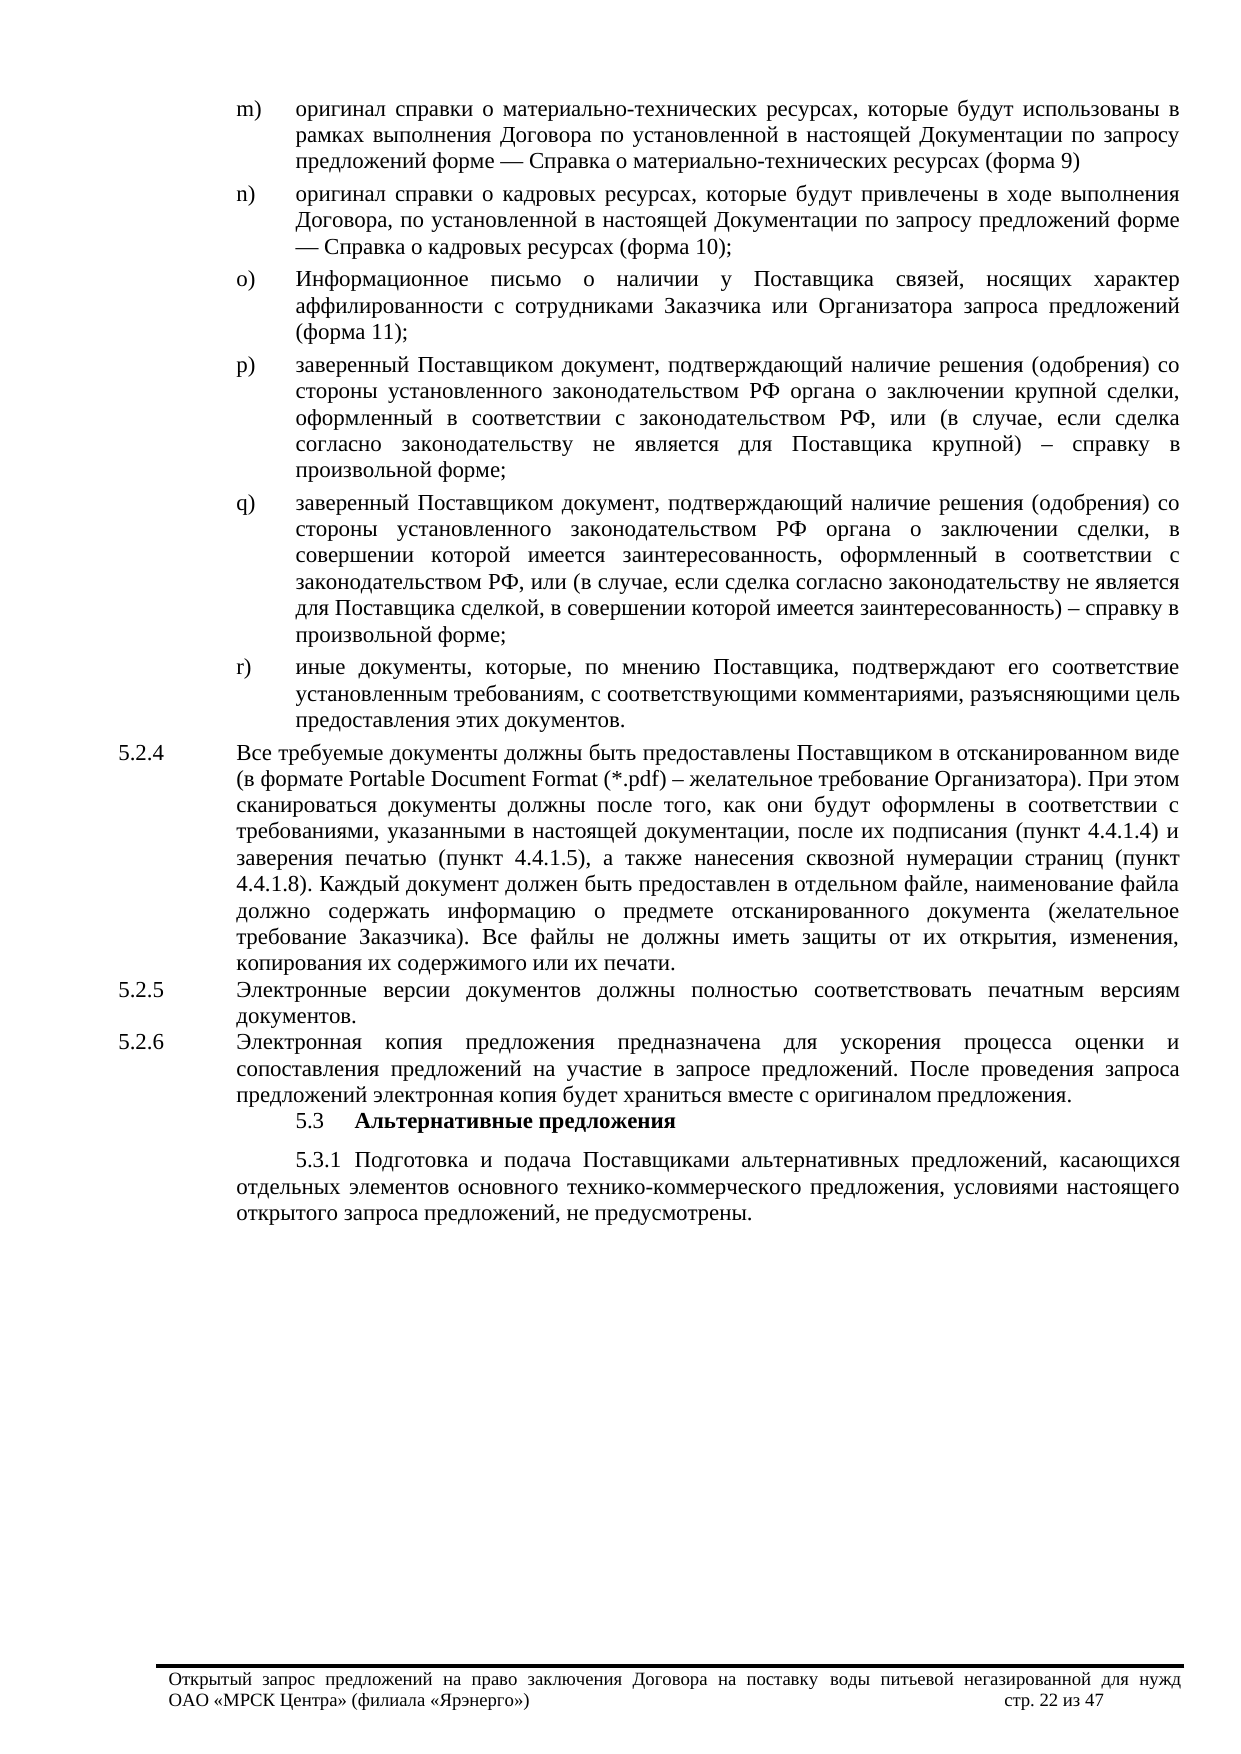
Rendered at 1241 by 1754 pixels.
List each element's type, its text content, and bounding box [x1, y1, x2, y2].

list заверенный Поставщиком документ, подтверждающий наличие решения (одобрения) со стороны установленного законодательством РФ органа о заключении крупной сделки, оформленный в соответствии с законодательством РФ, или (в случае, если сделка согласно законодательству не является для Поставщика крупной) – справку в произвольной форме; [236, 351, 1181, 483]
list заверенный Поставщиком документ, подтверждающий наличие решения (одобрения) со стороны установленного законодательством РФ органа о заключении сделки, в совершении которой имеется заинтересованность, оформленный в соответствии с законодательством РФ, или (в случае, если сделка согласно законодательству не является для Поставщика сделкой, в совершении которой имеется заинтересованность) – справку в произвольной форме; [236, 489, 1181, 647]
list Электронные версии документов должны полностью соответствовать печатным версиям документов. [118, 976, 1181, 1028]
subtitle Альтернативные предложения [236, 1107, 1181, 1134]
list Информационное письмо о наличии у Поставщика связей, носящих характер аффилированности с сотрудниками Заказчика или Организатора запроса предложений (форма 11); [236, 266, 1181, 344]
list Электронная копия предложения предназначена для ускорения процесса оценки и сопоставления предложений на участие в запросе предложений. После проведения запроса предложений электронная копия будет храниться вместе с оригиналом предложения. [118, 1028, 1181, 1107]
list иные документы, которые, по мнению Поставщика, подтверждают его соответствие установленным требованиям, с соответствующими комментариями, разъясняющими цель предоставления этих документов. [236, 653, 1181, 732]
list оригинал справки о кадровых ресурсах, которые будут привлечены в ходе выполнения Договора, по установленной в настоящей Документации по запросу предложений форме — Справка о кадровых ресурсах (форма 10); [236, 180, 1181, 259]
list Все требуемые документы должны быть предоставлены Поставщиком в отсканированном виде (в формате Portable Document Format (*.pdf) – желательное требование Организатора). При этом сканироваться документы должны после того, как они будут оформлены в соответствии с требованиями, указанными в настоящей документации, после их подписания (пункт 4.4.1.4) и заверения печатью (пункт 4.4.1.5), а также нанесения сквозной нумерации страниц (пункт 4.4.1.8). Каждый документ должен быть предоставлен в отдельном файле, наименование файла должно содержать информацию о предмете отсканированного документа (желательное требование Заказчика). Все файлы не должны иметь защиты от их открытия, изменения, копирования их содержимого или их печати. [118, 738, 1181, 976]
list оригинал справки о материально-технических ресурсах, которые будут использованы в рамках выполнения Договора по установленной в настоящей Документации по запросу предложений форме — Справка о материально-технических ресурсах (форма 9) [236, 95, 1181, 174]
text Подготовка и подача Поставщиками альтернативных предложений, касающихся отдельных элементов основного технико-коммерческого предложения, условиями настоящего открытого запроса предложений, не предусмотрены. [236, 1146, 1181, 1225]
